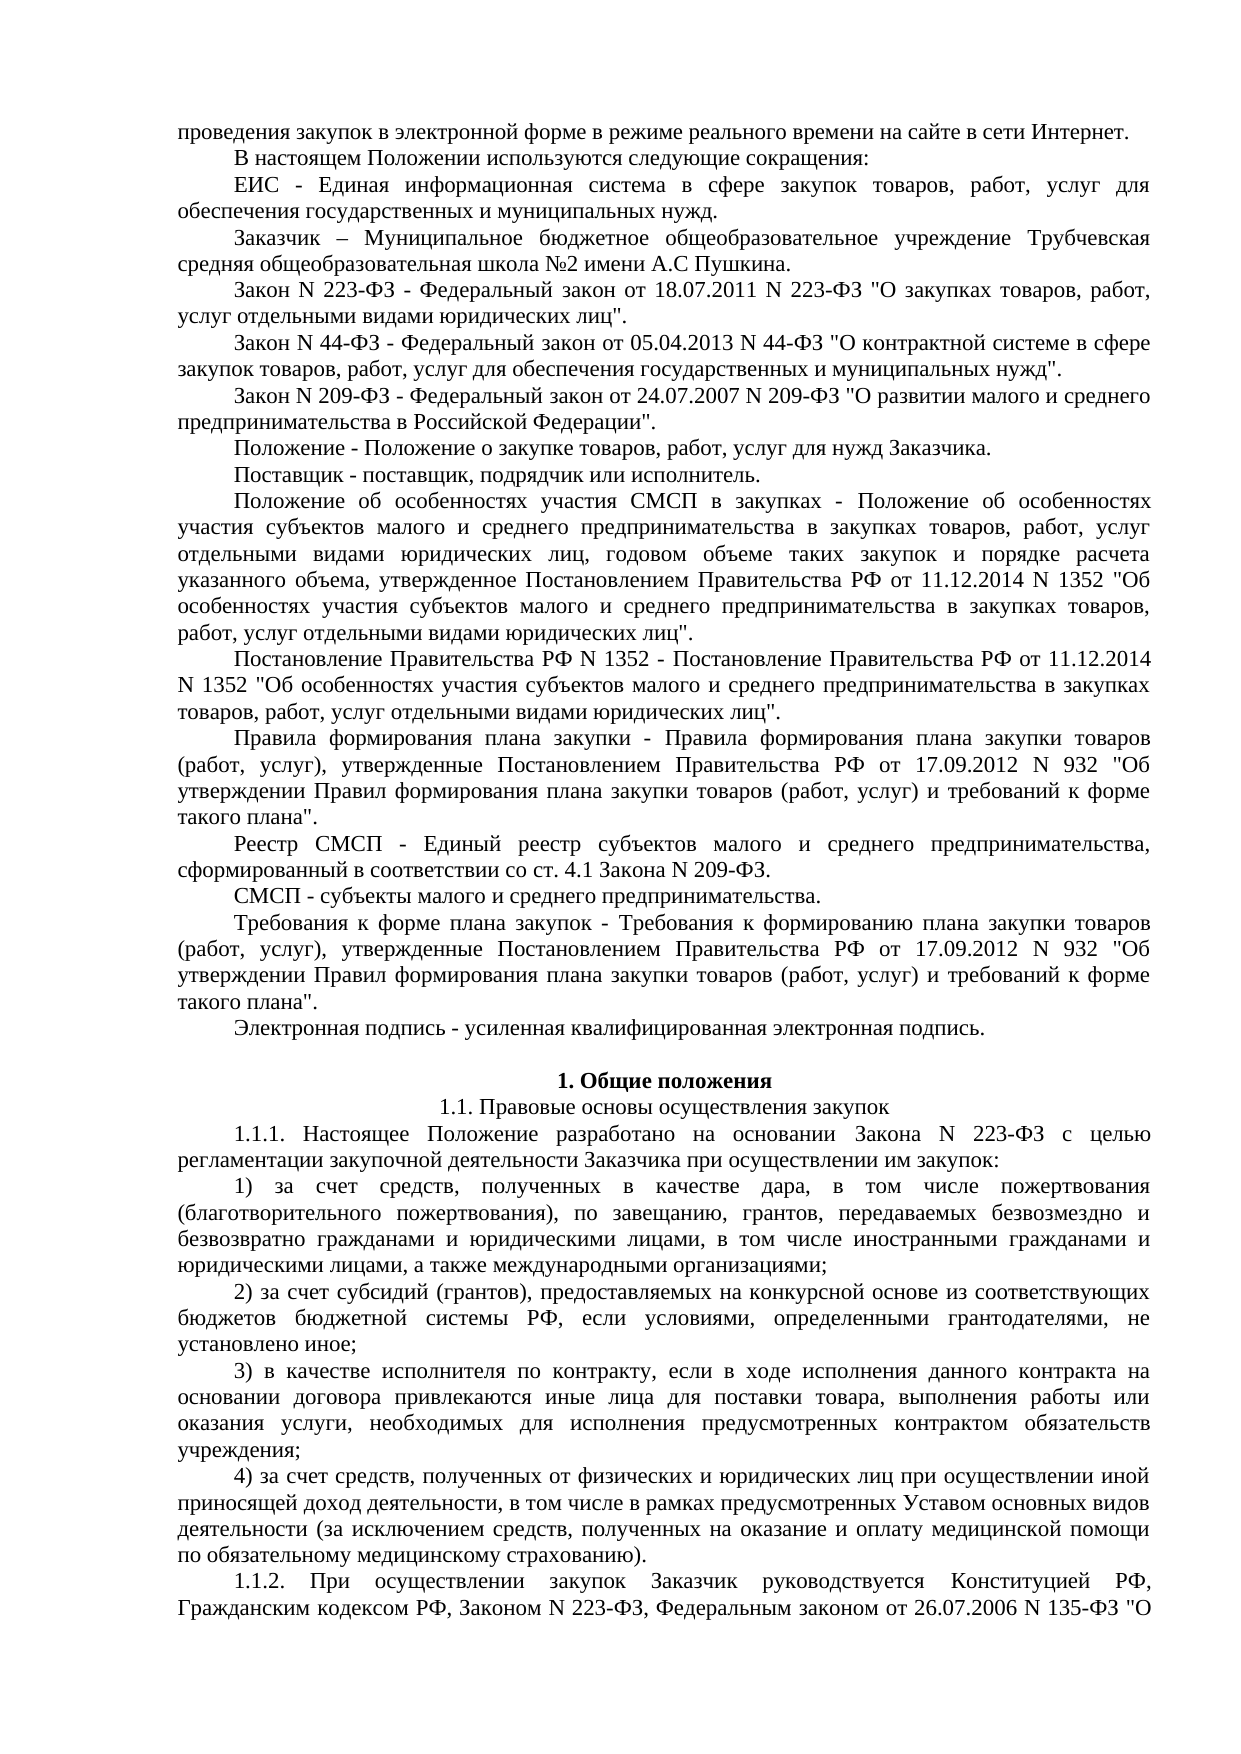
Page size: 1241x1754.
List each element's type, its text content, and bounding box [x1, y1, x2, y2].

text Положение - Положение о закупке товаров, работ, услуг для нужд Заказчика. [177, 434, 1152, 461]
text Поставщик - поставщик, подрядчик или исполнитель. [177, 461, 1152, 487]
text 1. Общие положения [177, 1067, 1152, 1093]
text Требования к форме плана закупок - Требования к формированию плана закупки товаров (работ, услуг), утвержденные Постановлением Правительства РФ от 17.09.2012 N 932 "Об утверждении Правил формирования плана закупки товаров (работ, услуг) и требований к форме такого плана". [177, 909, 1152, 1014]
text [177, 1568, 1152, 1620]
text Постановление Правительства РФ N 1352 - Постановление Правительства РФ от 11.12.2014 N 1352 "Об особенностях участия субъектов малого и среднего предпринимательства в закупках товаров, работ, услуг отдельными видами юридических лиц". [177, 645, 1152, 724]
text СМСП - субъекты малого и среднего предпринимательства. [177, 882, 1152, 909]
text Положение об особенностях участия СМСП в закупках - Положение об особенностях участия субъектов малого и среднего предпринимательства в закупках товаров, работ, услуг отдельными видами юридических лиц, годовом объеме таких закупок и порядке расчета указанного объема, утвержденное Постановлением Правительства РФ от 11.12.2014 N 1352 "Об особенностях участия субъектов малого и среднего предпринимательства в закупках товаров, работ, услуг отдельными видами юридических лиц". [177, 487, 1152, 645]
text Реестр СМСП - Единый реестр субъектов малого и среднего предпринимательства, сформированный в соответствии со ст. 4.1 Закона N 209-ФЗ. [177, 830, 1152, 882]
text Закон N 209-ФЗ - Федеральный закон от 24.07.2007 N 209-ФЗ "О развитии малого и среднего предпринимательства в Российской Федерации". [177, 382, 1152, 434]
text Правила формирования плана закупки - Правила формирования плана закупки товаров (работ, услуг), утвержденные Постановлением Правительства РФ от 17.09.2012 N 932 "Об утверждении Правил формирования плана закупки товаров (работ, услуг) и требований к форме такого плана". [177, 724, 1152, 830]
text ЕИС - Единая информационная система в сфере закупок товаров, работ, услуг для обеспечения государственных и муниципальных нужд. [177, 171, 1152, 223]
text Заказчик – Муниципальное бюджетное общеобразовательное учреждение Трубчевская средняя общеобразовательная школа №2 имени А.С Пушкина. [177, 223, 1152, 276]
text 1.1.1. Настоящее Положение разработано на основании Закона N 223-ФЗ с целью регламентации закупочной деятельности Заказчика при осуществлении им закупок: [177, 1119, 1152, 1172]
text Закон N 44-ФЗ - Федеральный закон от 05.04.2013 N 44-ФЗ "О контрактной системе в сфере закупок товаров, работ, услуг для обеспечения государственных и муниципальных нужд". [177, 329, 1152, 382]
text 4) за счет средств, полученных от физических и юридических лиц при осуществлении иной приносящей доход деятельности, в том числе в рамках предусмотренных Уставом основных видов деятельности (за исключением средств, полученных на оказание и оплату медицинской помощи по обязательному медицинскому страхованию). [177, 1462, 1152, 1568]
text 2) за счет субсидий (грантов), предоставляемых на конкурсной основе из соответствующих бюджетов бюджетной системы РФ, если условиями, определенными грантодателями, не установлено иное; [177, 1278, 1152, 1357]
text Закон N 223-ФЗ - Федеральный закон от 18.07.2011 N 223-ФЗ "О закупках товаров, работ, услуг отдельными видами юридических лиц". [177, 276, 1152, 329]
text В настоящем Положении используются следующие сокращения: [177, 144, 1152, 171]
text Электронная подпись - усиленная квалифицированная электронная подпись. [177, 1014, 1152, 1041]
text 3) в качестве исполнителя по контракту, если в ходе исполнения данного контракта на основании договора привлекаются иные лица для поставки товара, выполнения работы или оказания услуги, необходимых для исполнения предусмотренных контрактом обязательств учреждения; [177, 1357, 1152, 1462]
text 1) за счет средств, полученных в качестве дара, в том числе пожертвования (благотворительного пожертвования), по завещанию, грантов, передаваемых безвозмездно и безвозвратно гражданами и юридическими лицами, в том числе иностранными гражданами и юридическими лицами, а также международными организациями; [177, 1172, 1152, 1278]
text 1.1. Правовые основы осуществления закупок [177, 1093, 1152, 1119]
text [177, 118, 1152, 144]
